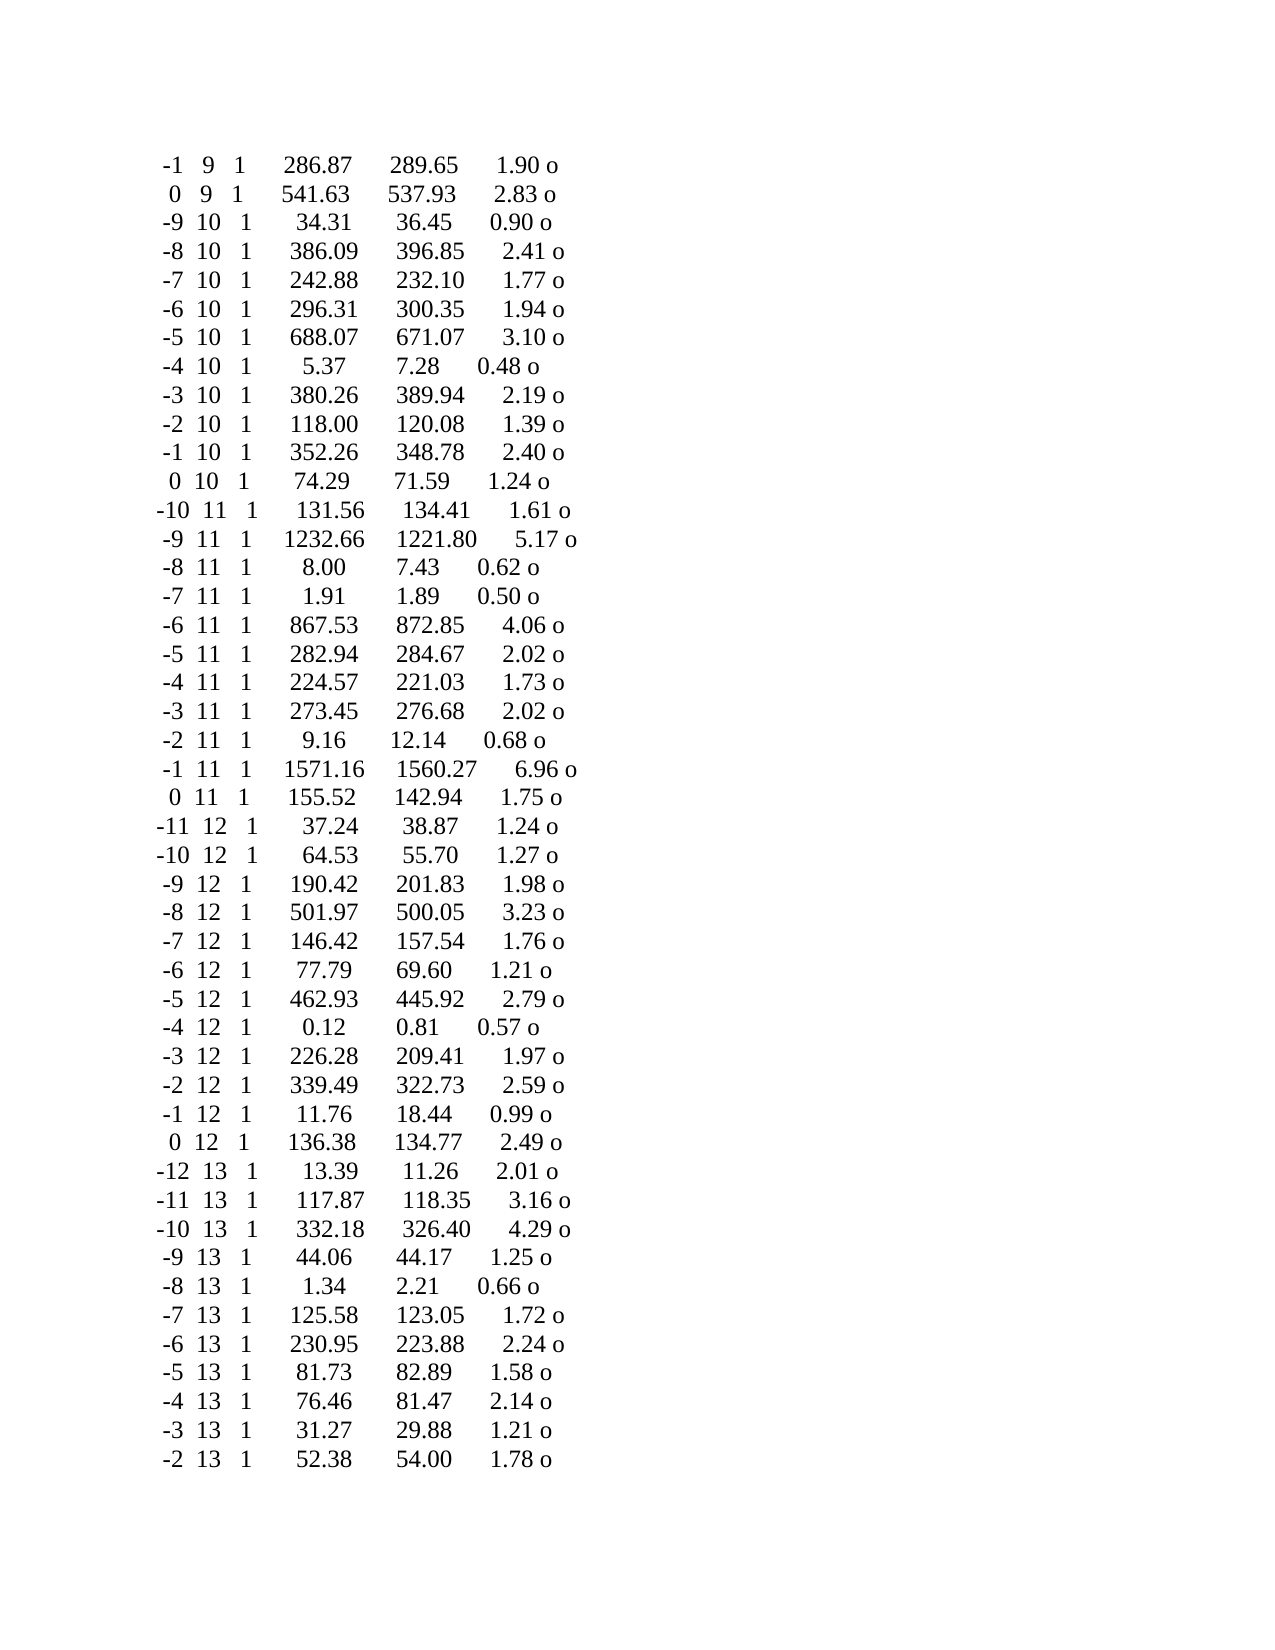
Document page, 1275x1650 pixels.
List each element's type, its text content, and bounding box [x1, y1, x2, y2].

text -2 12 1 339.49 322.73 2.59 o [150, 1070, 1125, 1099]
text -10 12 1 64.53 55.70 1.27 o [150, 840, 1125, 869]
text -8 11 1 8.00 7.43 0.62 o [150, 552, 1125, 581]
text -7 12 1 146.42 157.54 1.76 o [150, 926, 1125, 955]
text -9 10 1 34.31 36.45 0.90 o [150, 207, 1125, 236]
text -4 12 1 0.12 0.81 0.57 o [150, 1012, 1125, 1041]
text -7 13 1 125.58 123.05 1.72 o [150, 1300, 1125, 1329]
text -8 10 1 386.09 396.85 2.41 o [150, 236, 1125, 265]
text -5 11 1 282.94 284.67 2.02 o [150, 639, 1125, 667]
text -2 10 1 118.00 120.08 1.39 o [150, 409, 1125, 437]
text -4 10 1 5.37 7.28 0.48 o [150, 351, 1125, 380]
text -7 10 1 242.88 232.10 1.77 o [150, 265, 1125, 294]
text -6 10 1 296.31 300.35 1.94 o [150, 294, 1125, 322]
text -6 11 1 867.53 872.85 4.06 o [150, 610, 1125, 639]
text -9 11 1 1232.66 1221.80 5.17 o [150, 524, 1125, 552]
text -1 12 1 11.76 18.44 0.99 o [150, 1099, 1125, 1127]
text -4 11 1 224.57 221.03 1.73 o [150, 667, 1125, 696]
text -8 12 1 501.97 500.05 3.23 o [150, 897, 1125, 926]
text -7 11 1 1.91 1.89 0.50 o [150, 581, 1125, 610]
text -1 11 1 1571.16 1560.27 6.96 o [150, 754, 1125, 782]
text -6 12 1 77.79 69.60 1.21 o [150, 955, 1125, 984]
text -2 13 1 52.38 54.00 1.78 o [150, 1444, 1125, 1472]
text -12 13 1 13.39 11.26 2.01 o [150, 1156, 1125, 1185]
text -10 11 1 131.56 134.41 1.61 o [150, 495, 1125, 524]
text 0 9 1 541.63 537.93 2.83 o [150, 179, 1125, 207]
text -5 12 1 462.93 445.92 2.79 o [150, 984, 1125, 1012]
text -3 10 1 380.26 389.94 2.19 o [150, 380, 1125, 409]
text -10 13 1 332.18 326.40 4.29 o [150, 1214, 1125, 1242]
text -5 10 1 688.07 671.07 3.10 o [150, 322, 1125, 351]
text -3 13 1 31.27 29.88 1.21 o [150, 1415, 1125, 1444]
text -3 12 1 226.28 209.41 1.97 o [150, 1041, 1125, 1070]
text -1 9 1 286.87 289.65 1.90 o [150, 150, 1125, 179]
text -1 10 1 352.26 348.78 2.40 o [150, 437, 1125, 466]
text 0 11 1 155.52 142.94 1.75 o [150, 782, 1125, 811]
text -2 11 1 9.16 12.14 0.68 o [150, 725, 1125, 754]
text 0 12 1 136.38 134.77 2.49 o [150, 1127, 1125, 1156]
text -4 13 1 76.46 81.47 2.14 o [150, 1386, 1125, 1415]
text -6 13 1 230.95 223.88 2.24 o [150, 1329, 1125, 1357]
text -3 11 1 273.45 276.68 2.02 o [150, 696, 1125, 725]
text -8 13 1 1.34 2.21 0.66 o [150, 1271, 1125, 1300]
text 0 10 1 74.29 71.59 1.24 o [150, 466, 1125, 495]
text -11 12 1 37.24 38.87 1.24 o [150, 811, 1125, 840]
text -9 12 1 190.42 201.83 1.98 o [150, 869, 1125, 897]
text -5 13 1 81.73 82.89 1.58 o [150, 1357, 1125, 1386]
text -9 13 1 44.06 44.17 1.25 o [150, 1242, 1125, 1271]
text -11 13 1 117.87 118.35 3.16 o [150, 1185, 1125, 1214]
